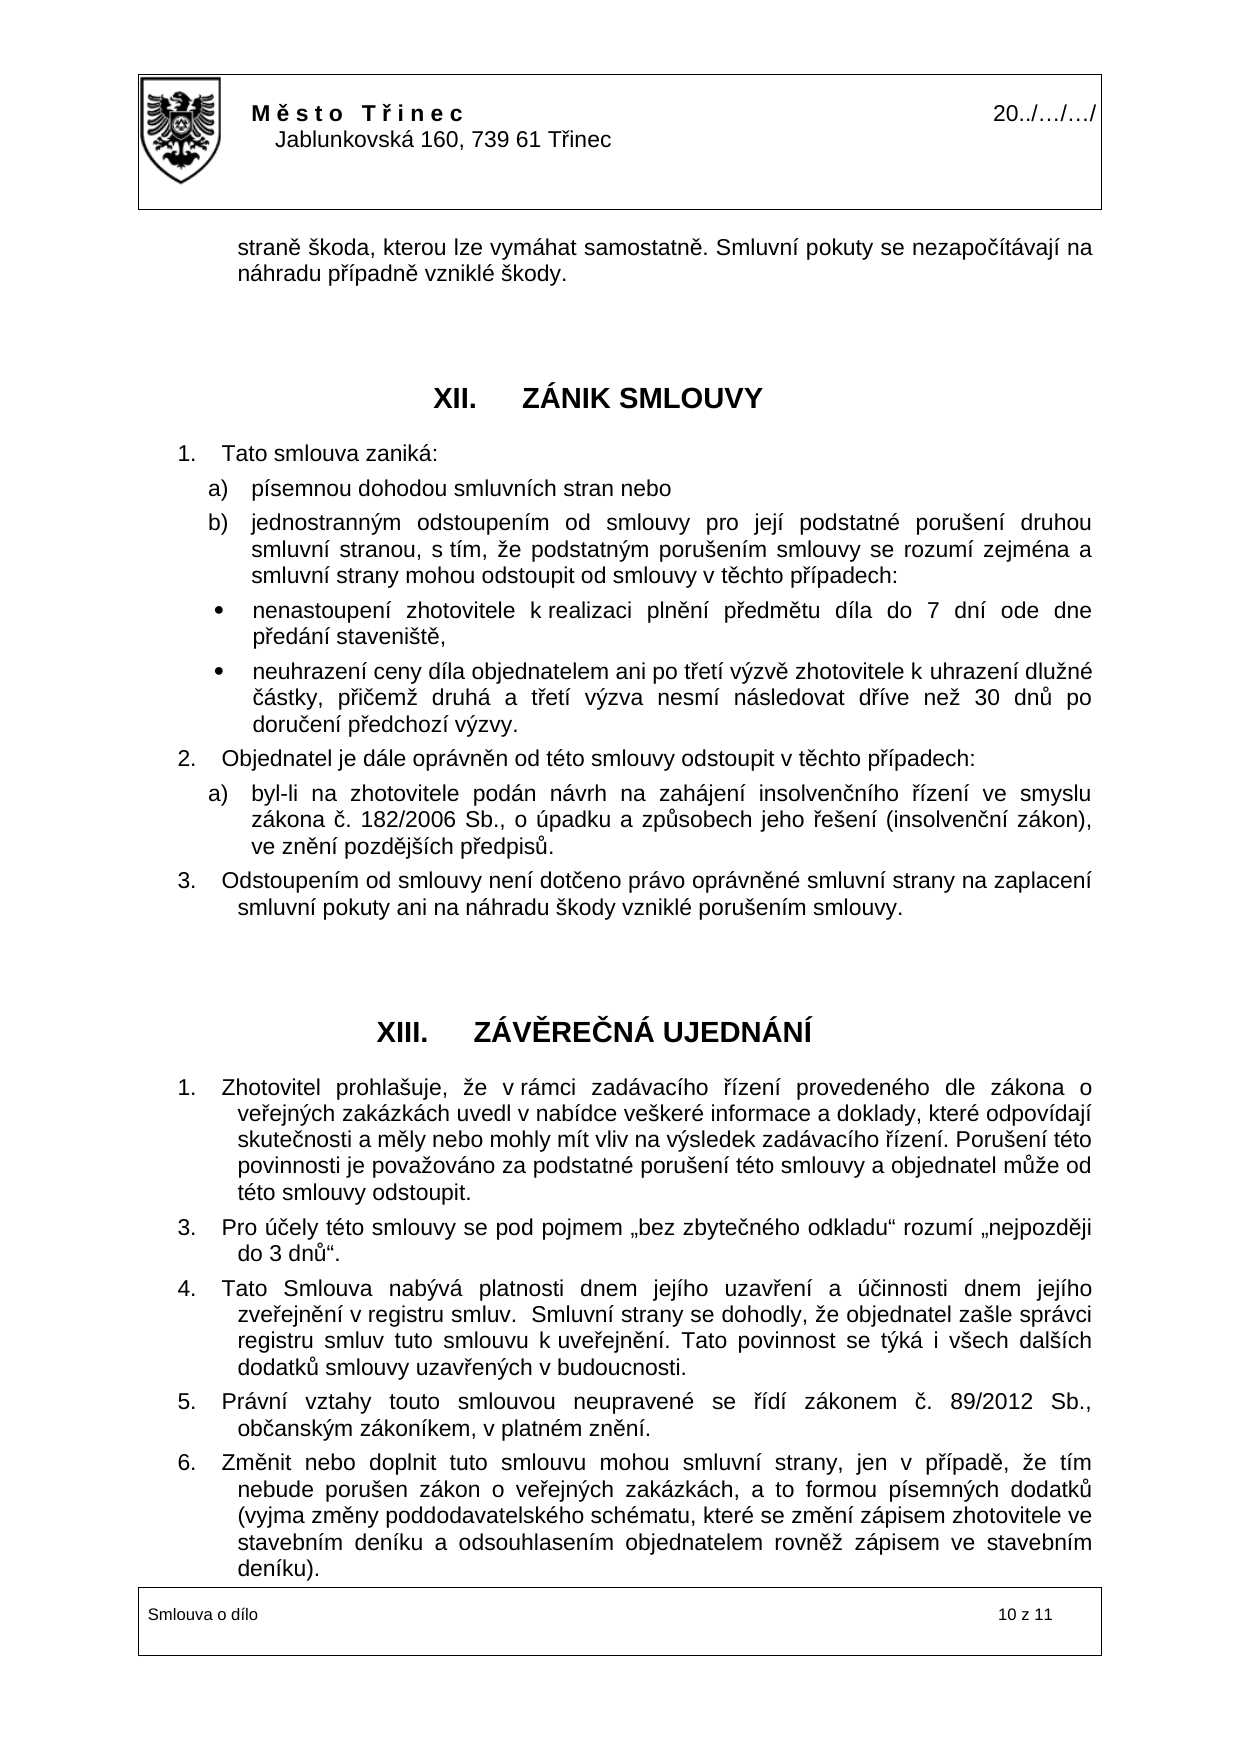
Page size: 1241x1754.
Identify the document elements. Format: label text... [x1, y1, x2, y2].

subtitle 5. Právní vztahy touto smlouvou neupravené se řídí zákonem č. 89/2012 Sb., občanským zákoníkem, v platném znění. [177, 1388, 1093, 1441]
text a) písemnou dohodou smluvních stran nebo [208, 475, 1093, 501]
text a) byl-li na zhotovitele podán návrh na zahájení insolvenčního řízení ve smyslu zákona č. 182/2006 Sb., o úpadku a způsobech jeho řešení (insolvenční zákon), ve znění pozdějších předpisů. [208, 780, 1093, 859]
subtitle neuhrazení ceny díla objednatelem ani po třetí výzvě zhotovitele k uhrazení dlužné částky, přičemž druhá a třetí výzva nesmí následovat dříve než 30 dnů po doručení předchozí výzvy. [215, 658, 1093, 737]
subtitle nenastoupení zhotovitele k realizaci plnění předmětu díla do 7 dní ode dne předání staveniště, [215, 597, 1093, 649]
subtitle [177, 234, 1093, 287]
subtitle ZÁVĚREČNÁ UJEDNÁNÍ [148, 1015, 1093, 1048]
subtitle 3. Pro účely této smlouvy se pod pojmem „bez zbytečného odkladu“ rozumí „nejpozději do 3 dnů“. [177, 1213, 1093, 1266]
subtitle 6. Změnit nebo doplnit tuto smlouvu mohou smluvní strany, jen v případě, že tím nebude porušen zákon o veřejných zakázkách, a to formou písemných dodatků (vyjma změny poddodavatelského schématu, které se změní zápisem zhotovitele ve stavebním deníku a odsouhlasením objednatelem rovněž zápisem ve stavebním deníku). [177, 1449, 1093, 1581]
subtitle 2. Objednatel je dále oprávněn od této smlouvy odstoupit v těchto případech: [177, 745, 1093, 772]
text b) jednostranným odstoupením od smlouvy pro její podstatné porušení druhou smluvní stranou, s tím, že podstatným porušením smlouvy se rozumí zejména a smluvní strany mohou odstoupit od smlouvy v těchto případech: [208, 509, 1093, 588]
subtitle ZÁNIK SMLOUVY [148, 381, 1093, 415]
subtitle 3. Odstoupením od smlouvy není dotčeno právo oprávněné smluvní strany na zaplacení smluvní pokuty ani na náhradu škody vzniklé porušením smlouvy. [177, 867, 1093, 920]
subtitle 4. Tato Smlouva nabývá platnosti dnem jejího uzavření a účinnosti dnem jejího zveřejnění v registru smluv. Smluvní strany se dohodly, že objednatel zašle správci registru smluv tuto smlouvu k uveřejnění. Tato povinnost se týká i všech dalších dodatků smlouvy uzavřených v budoucnosti. [177, 1274, 1093, 1380]
subtitle 1. Tato smlouva zaniká: [177, 440, 1093, 466]
subtitle 1. Zhotovitel prohlašuje, že v rámci zadávacího řízení provedeného dle zákona o veřejných zakázkách uvedl v nabídce veškeré informace a doklady, které odpovídají skutečnosti a měly nebo mohly mít vliv na výsledek zadávacího řízení. Porušení této povinnosti je považováno za podstatné porušení této smlouvy a objednatel může od této smlouvy odstoupit. [177, 1073, 1093, 1205]
